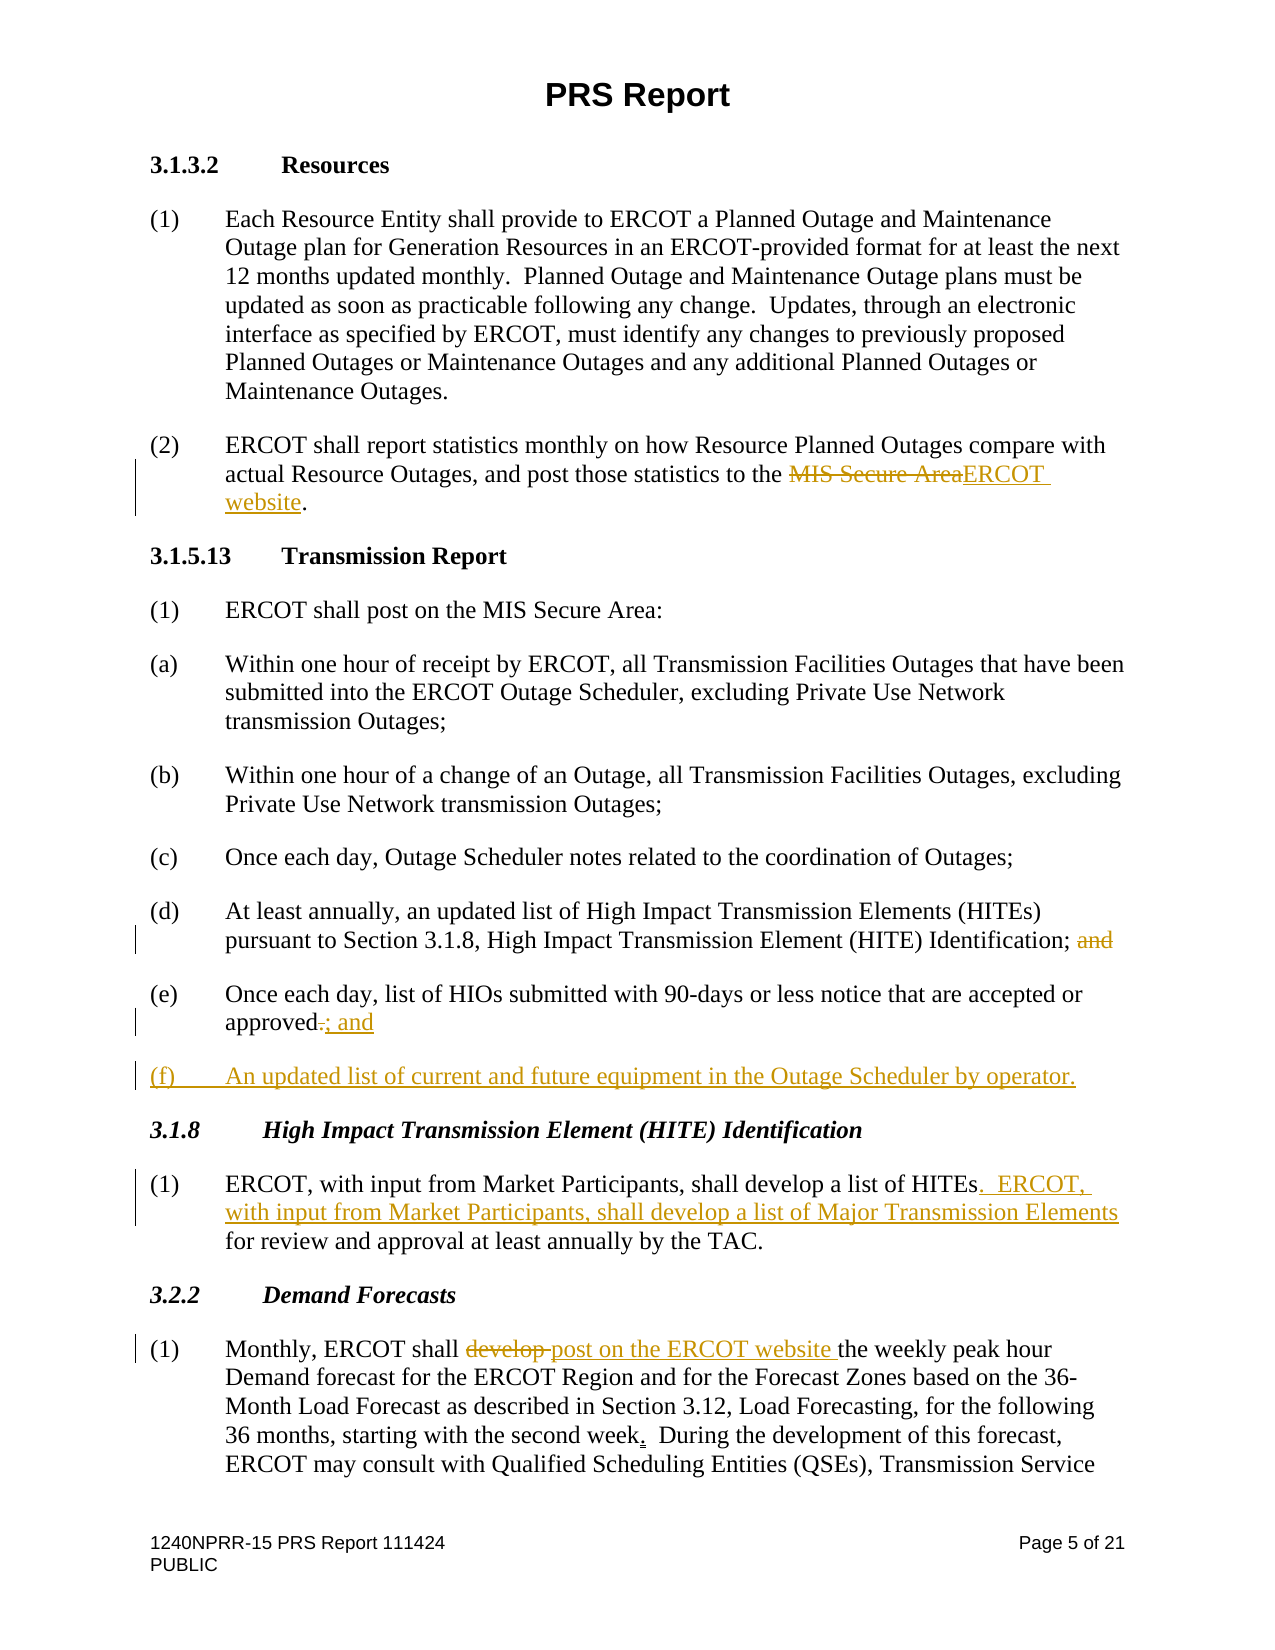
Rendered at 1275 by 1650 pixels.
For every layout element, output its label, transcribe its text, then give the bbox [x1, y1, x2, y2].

text 3.1.8 High Impact Transmission Element (HITE) Identification [150, 1115, 1125, 1144]
list (e) Once each day, list of HIOs submitted with 90-days or less notice that are accepted or approved [150, 979, 1125, 1036]
text 3.1.3.2 Resources [150, 150, 1125, 179]
text (1) Each Resource Entity shall provide to ERCOT a Planned Outage and Maintenance Outage plan for Generation Resources in an ERCOT-provided format for at least the next 12 months updated monthly. Planned Outage and Maintenance Outage plans must be updated as soon as practicable following any change. Updates, through an electronic interface as specified by ERCOT, must identify any changes to previously proposed Planned Outages or Maintenance Outages and any additional Planned Outages or Maintenance Outages. [150, 204, 1125, 405]
list (b) Within one hour of a change of an Outage, all Transmission Facilities Outages, excluding Private Use Network transmission Outages; [150, 760, 1125, 817]
text (1) ERCOT shall post on the MIS Secure Area: [150, 595, 1125, 624]
text (1) ERCOT, with input from Market Participants, shall develop a list of HITEs for review and approval at least annually by the TAC. [150, 1169, 1125, 1255]
list (a) Within one hour of receipt by ERCOT, all Transmission Facilities Outages that have been submitted into the ERCOT Outage Scheduler, excluding Private Use Network transmission Outages; [150, 649, 1125, 735]
text 3.2.2 Demand Forecasts [150, 1280, 1125, 1309]
text (2) ERCOT shall report statistics monthly on how Resource Planned Outages compare with actual Resource Outages, and post those statistics to the . [150, 430, 1125, 516]
text 3.1.5.13 Transmission Report [150, 541, 1125, 570]
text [150, 1334, 1125, 1477]
list (c) Once each day, Outage Scheduler notes related to the coordination of Outages; [150, 842, 1125, 871]
list (d) At least annually, an updated list of High Impact Transmission Elements (HITEs) pursuant to Section 3.1.8, High Impact Transmission Element (HITE) Identification; [150, 896, 1125, 954]
